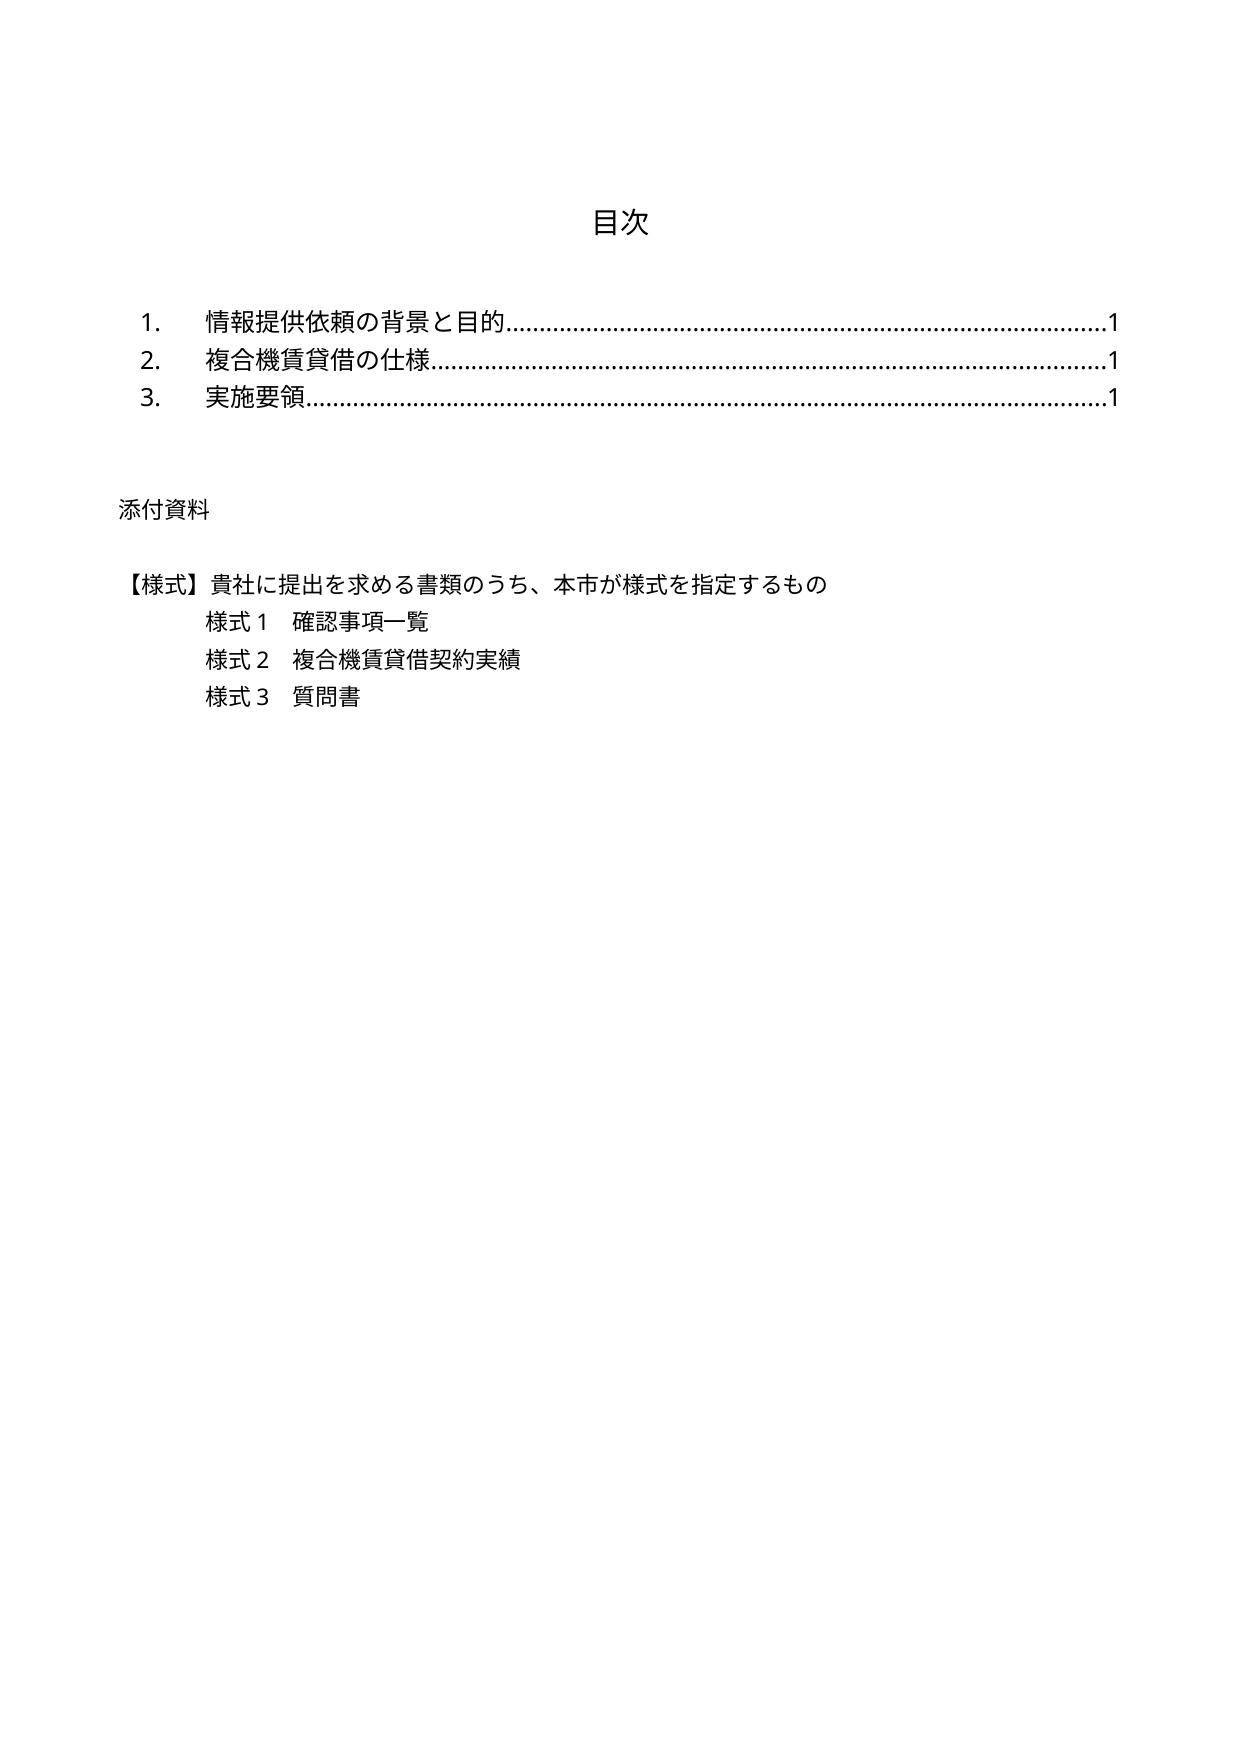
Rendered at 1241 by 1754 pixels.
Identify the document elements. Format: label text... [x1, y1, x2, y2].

text 様式1 確認事項一覧 [118, 602, 1122, 639]
text 1. 情報提供依頼の背景と目的 1 [140, 302, 1122, 339]
text 【様式】貴社に提出を求める書類のうち、本市が様式を指定するもの [118, 564, 1122, 602]
text 2. 複合機賃貸借の仕様 1 [140, 339, 1122, 377]
subtitle 目次 [118, 183, 1122, 258]
text 3. 実施要領 1 [140, 377, 1122, 414]
text 添付資料 [118, 489, 1122, 527]
text 様式2 複合機賃貸借契約実績 [118, 639, 1122, 677]
text 様式3 質問書 [118, 677, 1122, 714]
